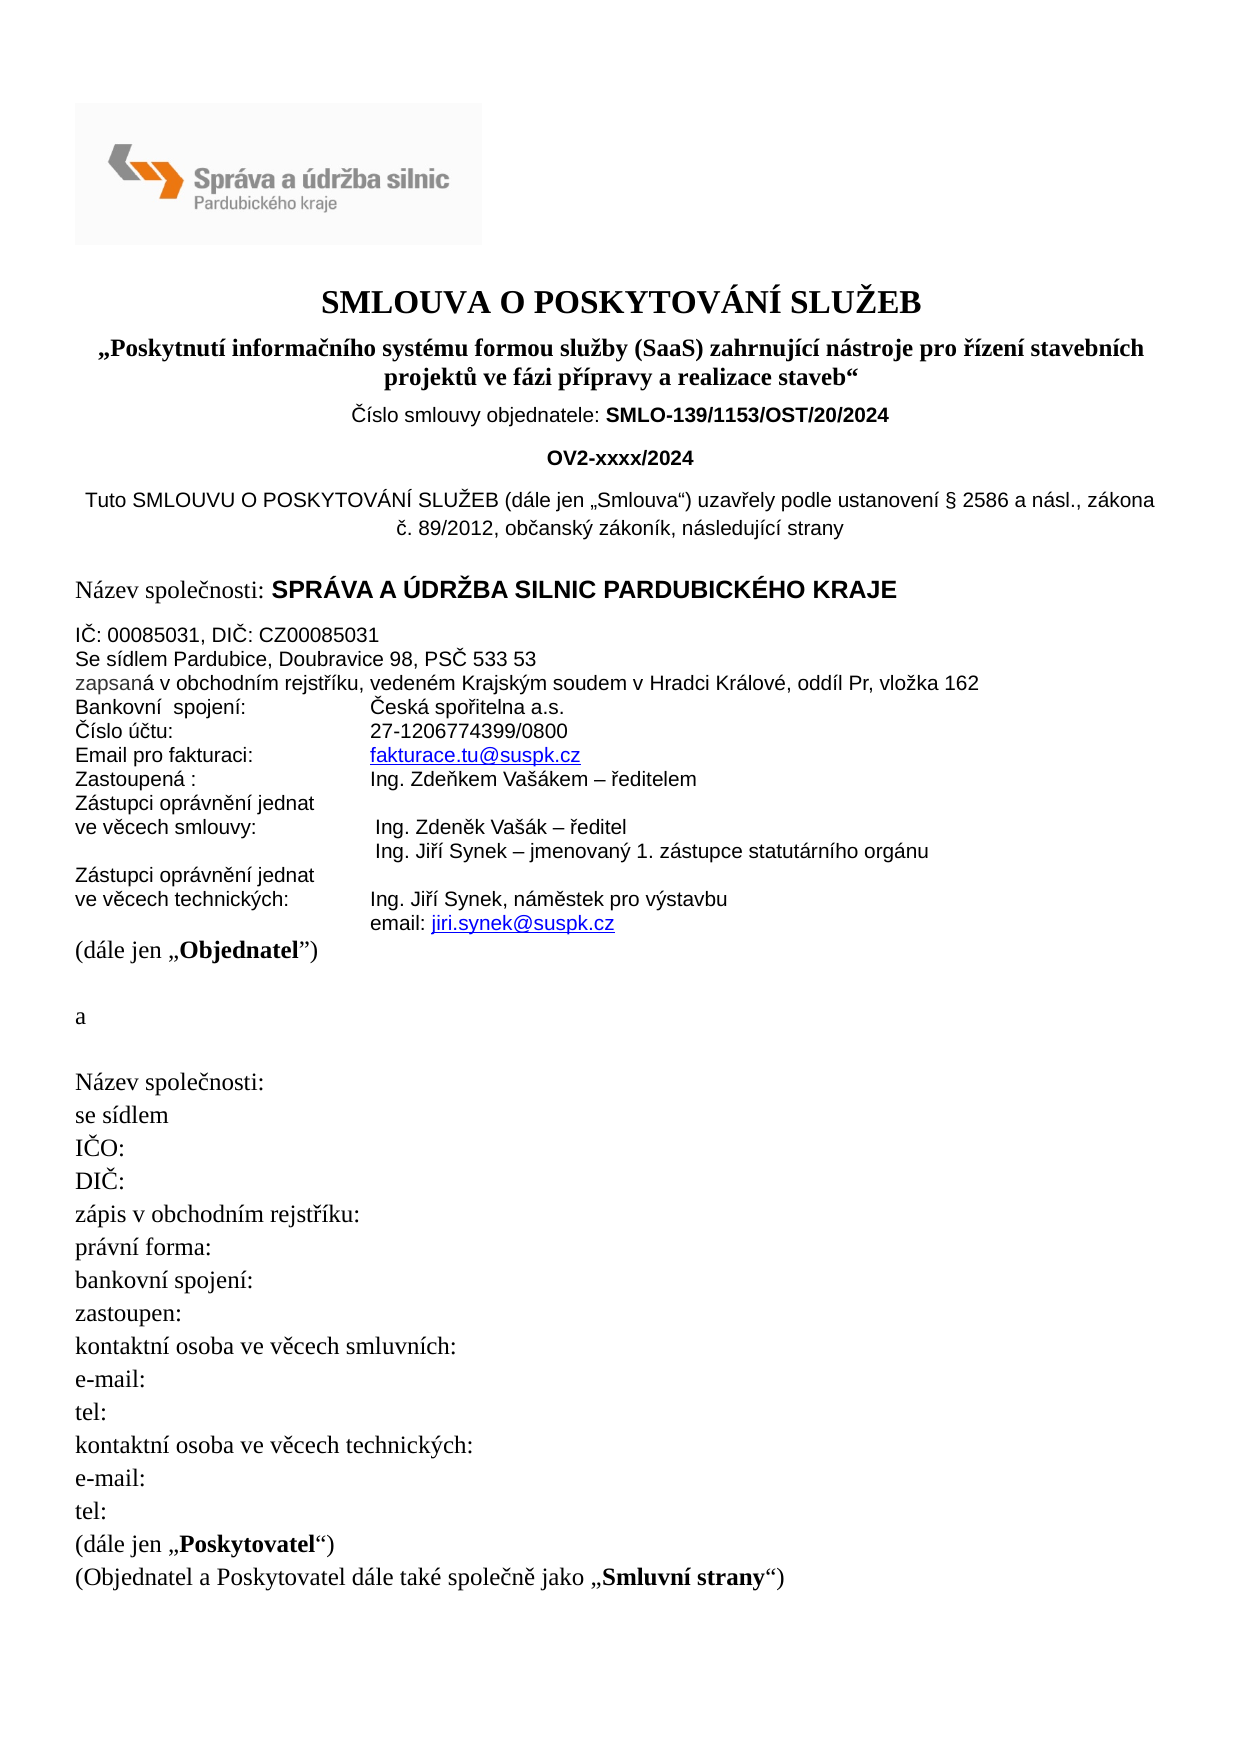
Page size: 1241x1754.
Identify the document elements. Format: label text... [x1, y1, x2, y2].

text tel: [75, 1496, 1165, 1525]
text Ing. Jiří Synek – jmenovaný 1. zástupce statutárního orgánu [375, 839, 1165, 863]
text SMLOUVA O POSKYTOVÁNÍ SLUŽEB [75, 282, 1168, 321]
text „Poskytnutí informačního systému formou služby (SaaS) zahrnující nástroje pro řízení stavebních projektů ve fázi přípravy a realizace staveb“ [75, 333, 1168, 391]
text Zastoupená : Ing. Zdeňkem Vašákem – ředitelem [75, 767, 1165, 791]
text email: jiri.synek@suspk.cz [75, 911, 1165, 935]
text právní forma: [75, 1232, 1165, 1261]
text Název společnosti: [75, 1067, 1165, 1096]
text e-mail: [75, 1463, 1165, 1492]
text Tuto SMLOUVU O POSKYTOVÁNÍ SLUŽEB (dále jen „Smlouva“) uzavřely podle ustanovení § 2586 a násl., zákona č. 89/2012, občanský zákoník, následující strany [75, 488, 1165, 540]
text Zástupci oprávnění jednat [75, 863, 1165, 887]
text (Objednatel a Poskytovatel dále také společně jako „Smluvní strany“) [75, 1562, 1165, 1591]
text Email pro fakturaci: fakturace.tu@suspk.cz [75, 743, 1165, 767]
picture [75, 103, 482, 245]
text Číslo smlouvy objednatele: SMLO-139/1153/OST/20/2024 [75, 403, 1165, 427]
text zapsaná v obchodním rejstříku, vedeném Krajským soudem v Hradci Králové, oddíl Pr, vložka 162 [75, 671, 1165, 695]
text a [75, 1001, 1165, 1029]
text zápis v obchodním rejstříku: [75, 1199, 1165, 1228]
text Se sídlem Pardubice, Doubravice 98, PSČ 533 53 [75, 647, 1165, 671]
text (dále jen „Objednatel”) [75, 935, 1165, 963]
text Bankovní spojení: Česká spořitelna a.s. [75, 695, 1165, 719]
text se sídlem [75, 1100, 1165, 1129]
text ve věcech technických: Ing. Jiří Synek, náměstek pro výstavbu [75, 887, 1165, 911]
text ve věcech smlouvy: Ing. Zdeněk Vašák – ředitel [75, 815, 1165, 839]
text kontaktní osoba ve věcech technických: [75, 1430, 1165, 1459]
text tel: [75, 1397, 1165, 1426]
text DIČ: [75, 1166, 1165, 1195]
text e-mail: [75, 1364, 1165, 1393]
text (dále jen „Poskytovatel“) [75, 1529, 1165, 1558]
text kontaktní osoba ve věcech smluvních: [75, 1331, 1165, 1360]
text IČO: [75, 1133, 1165, 1162]
text Číslo účtu: 27-1206774399/0800 [75, 719, 1165, 743]
text zastoupen: [75, 1298, 1165, 1327]
text Název společnosti: SPRÁVA A ÚDRŽBA SILNIC PARDUBICKÉHO KRAJE [75, 576, 1165, 604]
text Zástupci oprávnění jednat [75, 791, 1165, 815]
text OV2-xxxx/2024 [75, 446, 1165, 470]
text bankovní spojení: [75, 1265, 1165, 1294]
text IČ: 00085031, DIČ: CZ00085031 [75, 623, 1165, 647]
